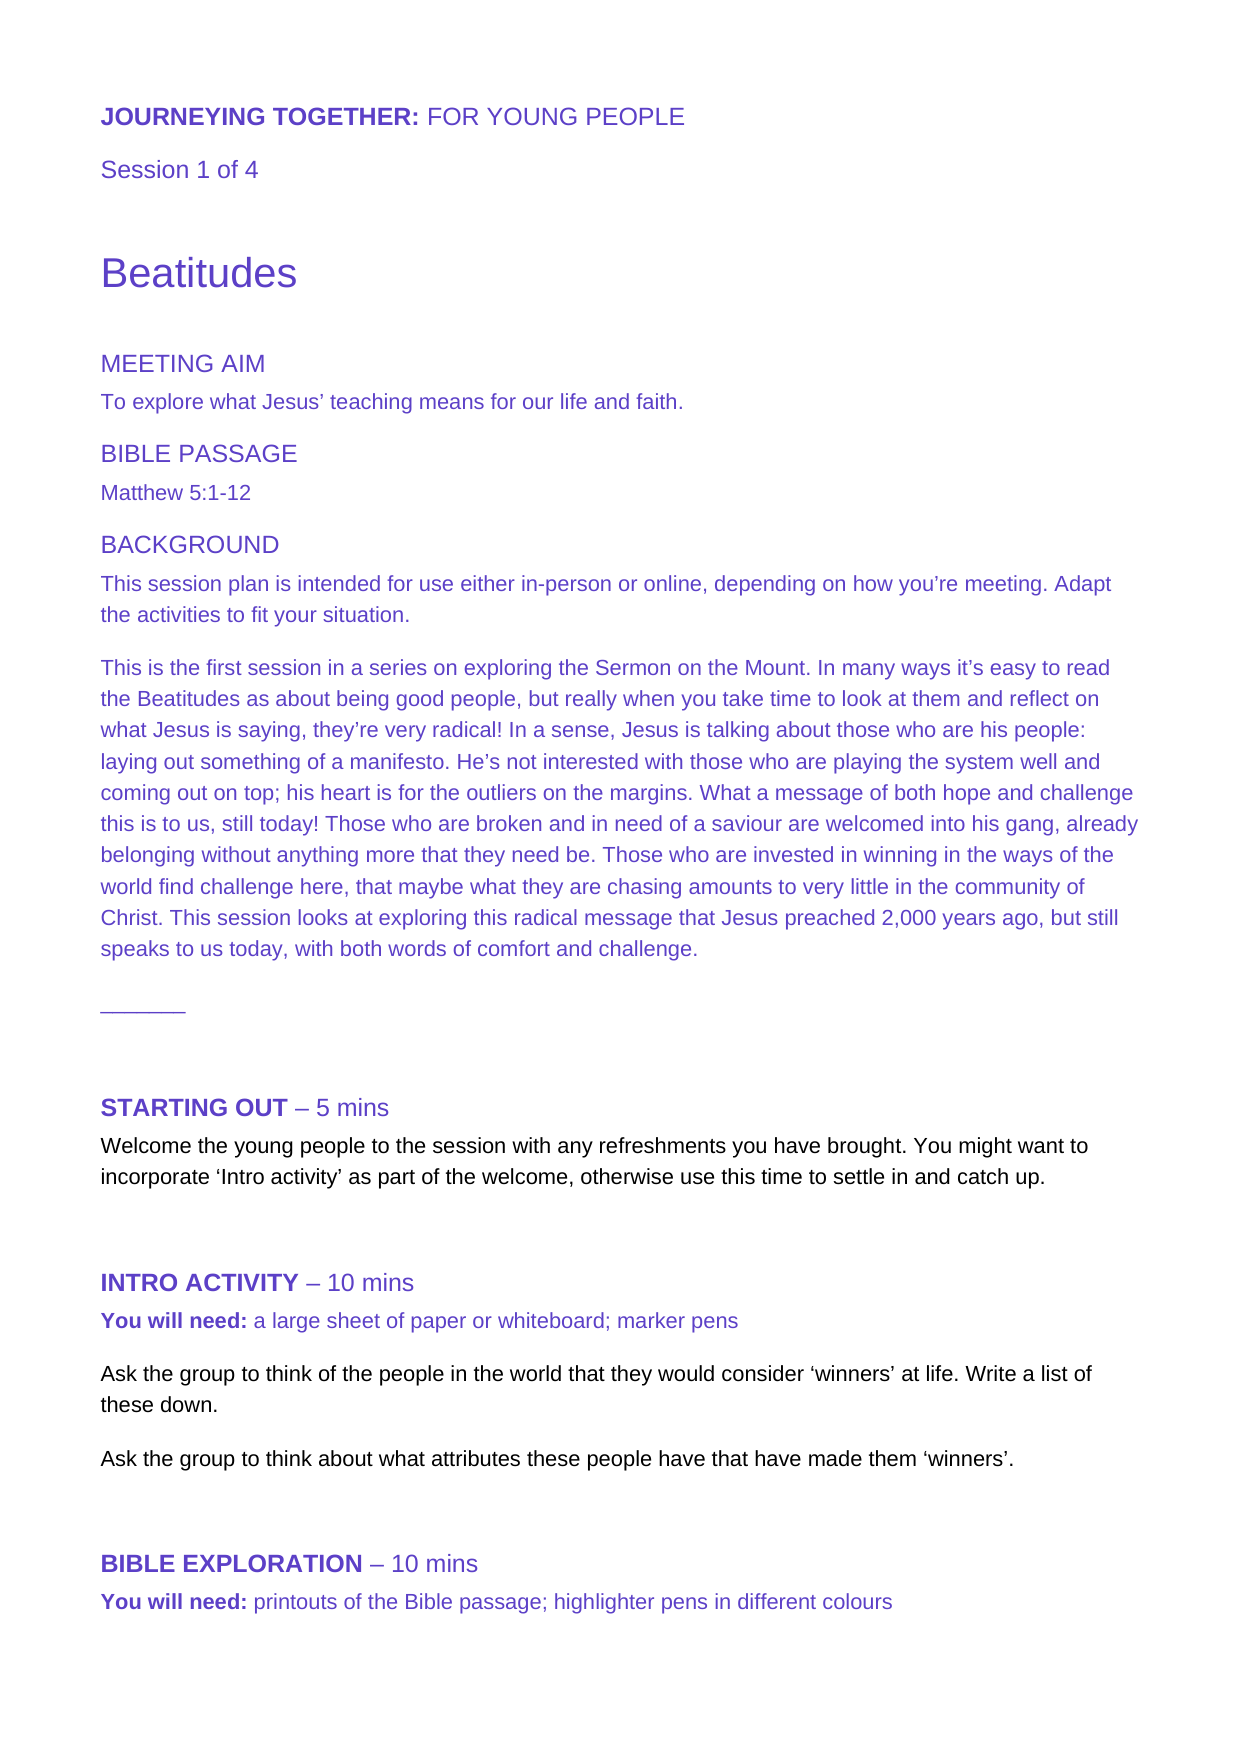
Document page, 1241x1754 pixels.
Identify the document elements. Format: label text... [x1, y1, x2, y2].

text Welcome the young people to the session with any refreshments you have brought. You might want to incorporate ‘Intro activity’ as part of the welcome, otherwise use this time to settle in and catch up. [100, 1128, 1140, 1191]
subtitle BIBLE PASSAGE [100, 438, 1140, 469]
text Ask the group to think of the people in the world that they would consider ‘winners’ at life. Write a list of these down. [100, 1357, 1140, 1419]
subtitle MEETING AIM [100, 347, 1140, 378]
subtitle STARTING OUT – 5 mins [100, 1091, 1140, 1122]
text _______ [100, 985, 1140, 1016]
text JOURNEYING TOGETHER: FOR YOUNG PEOPLE [100, 100, 1140, 132]
text To explore what Jesus’ teaching means for our life and faith. [100, 385, 1140, 416]
subtitle BIBLE EXPLORATION – 10 mins [100, 1547, 1140, 1578]
subtitle INTRO ACTIVITY – 10 mins [100, 1266, 1140, 1297]
text Matthew 5:1-12 [100, 475, 1140, 507]
text You will need: printouts of the Bible passage; highlighter pens in different colours [100, 1585, 1140, 1616]
text Session 1 of 4 [100, 153, 1140, 185]
text This is the first session in a series on exploring the Sermon on the Mount. In many ways it’s easy to read the Beatitudes as about being good people, but really when you take time to look at them and reflect on what Jesus is saying, they’re very radical! In a sense, Jesus is talking about those who are his people: laying out something of a manifesto. He’s not interested with those who are playing the system well and coming out on top; his heart is for the outliers on the margins. What a message of both hope and challenge this is to us, still today! Those who are broken and in need of a saviour are welcomed into his gang, already belonging without anything more that they need be. Those who are invested in winning in the ways of the world find challenge here, that maybe what they are chasing amounts to very little in the community of Christ. This session looks at exploring this radical message that Jesus preached 2,000 years ago, but still speaks to us today, with both words of comfort and challenge. [100, 650, 1140, 963]
text This session plan is intended for use either in-person or online, depending on how you’re meeting. Adapt the activities to fit your situation. [100, 566, 1140, 628]
text Ask the group to think about what attributes these people have that have made them ‘winners’. [100, 1441, 1140, 1472]
text You will need: a large sheet of paper or whiteboard; marker pens [100, 1303, 1140, 1335]
subtitle BACKGROUND [100, 528, 1140, 560]
subtitle Beatitudes [100, 263, 1140, 294]
